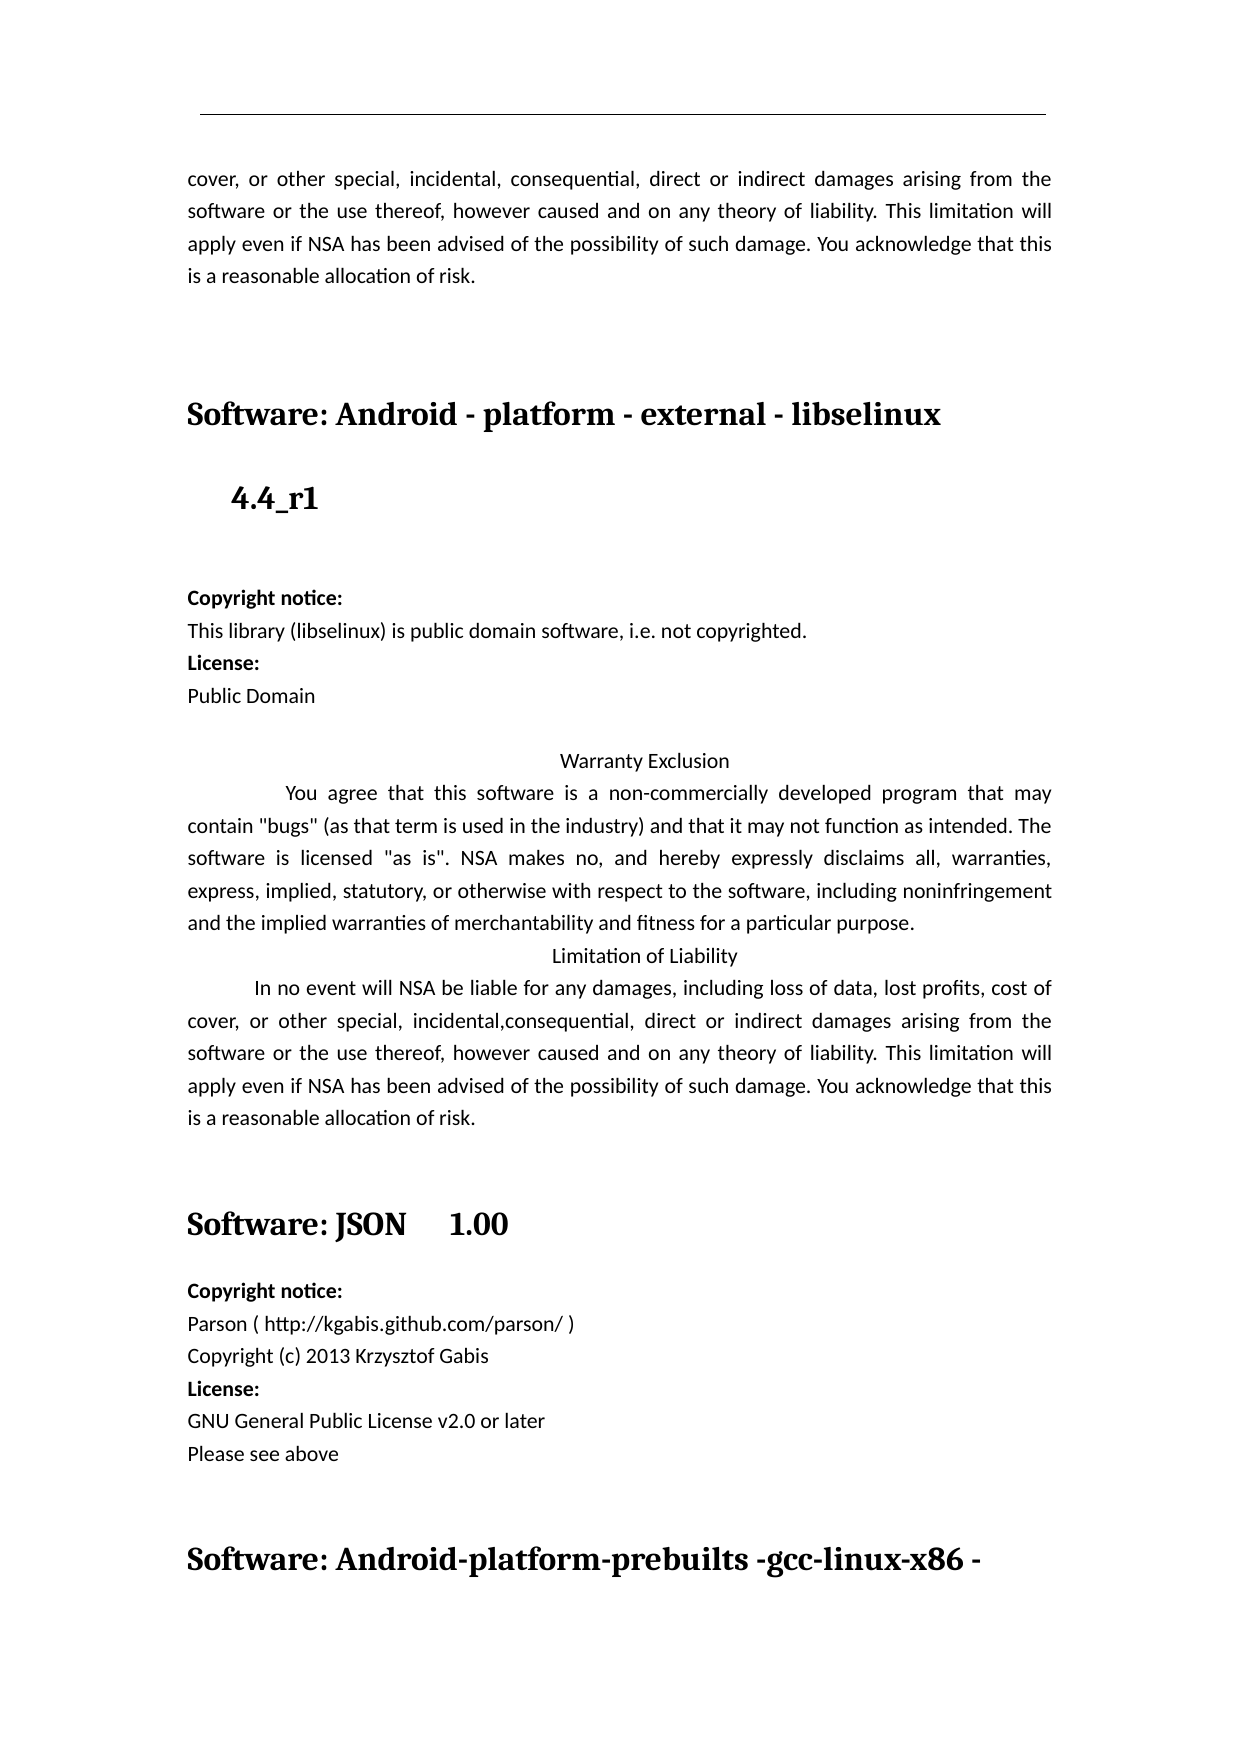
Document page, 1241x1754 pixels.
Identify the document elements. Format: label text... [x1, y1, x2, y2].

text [187, 162, 1053, 292]
subtitle Software: JSON 1.00 [187, 1192, 1046, 1257]
text Please see above [187, 1437, 1046, 1469]
text You agree that this software is a non-commercially developed program that may contain "bugs" (as that term is used in the industry) and that it may not function as intended. The software is licensed "as is". NSA makes no, and hereby expressly disclaims all, warranties, express, implied, statutory, or otherwise with respect to the software, including noninfringement and the implied warranties of merchantability and fitness for a particular purpose. [187, 777, 1053, 939]
text This library (libselinux) is public domain software, i.e. not copyrighted. [187, 614, 1046, 647]
text Parson ( http://kgabis.github.com/parson/ ) [187, 1307, 1046, 1339]
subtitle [187, 1527, 1046, 1592]
text GNU General Public License v2.0 or later [187, 1404, 1046, 1437]
text Copyright notice: [187, 582, 1046, 614]
text License: [187, 1372, 1046, 1404]
text Limitation of Liability [200, 939, 1046, 972]
text Warranty Exclusion [200, 744, 1046, 777]
subtitle Software: Android - platform - external - libselinux 4.4_r1 [187, 382, 1046, 531]
text Copyright (c) 2013 Krzysztof Gabis [187, 1339, 1046, 1372]
text License: [187, 647, 1046, 679]
text Public Domain [187, 679, 1046, 712]
text Copyright notice: [187, 1274, 1046, 1307]
